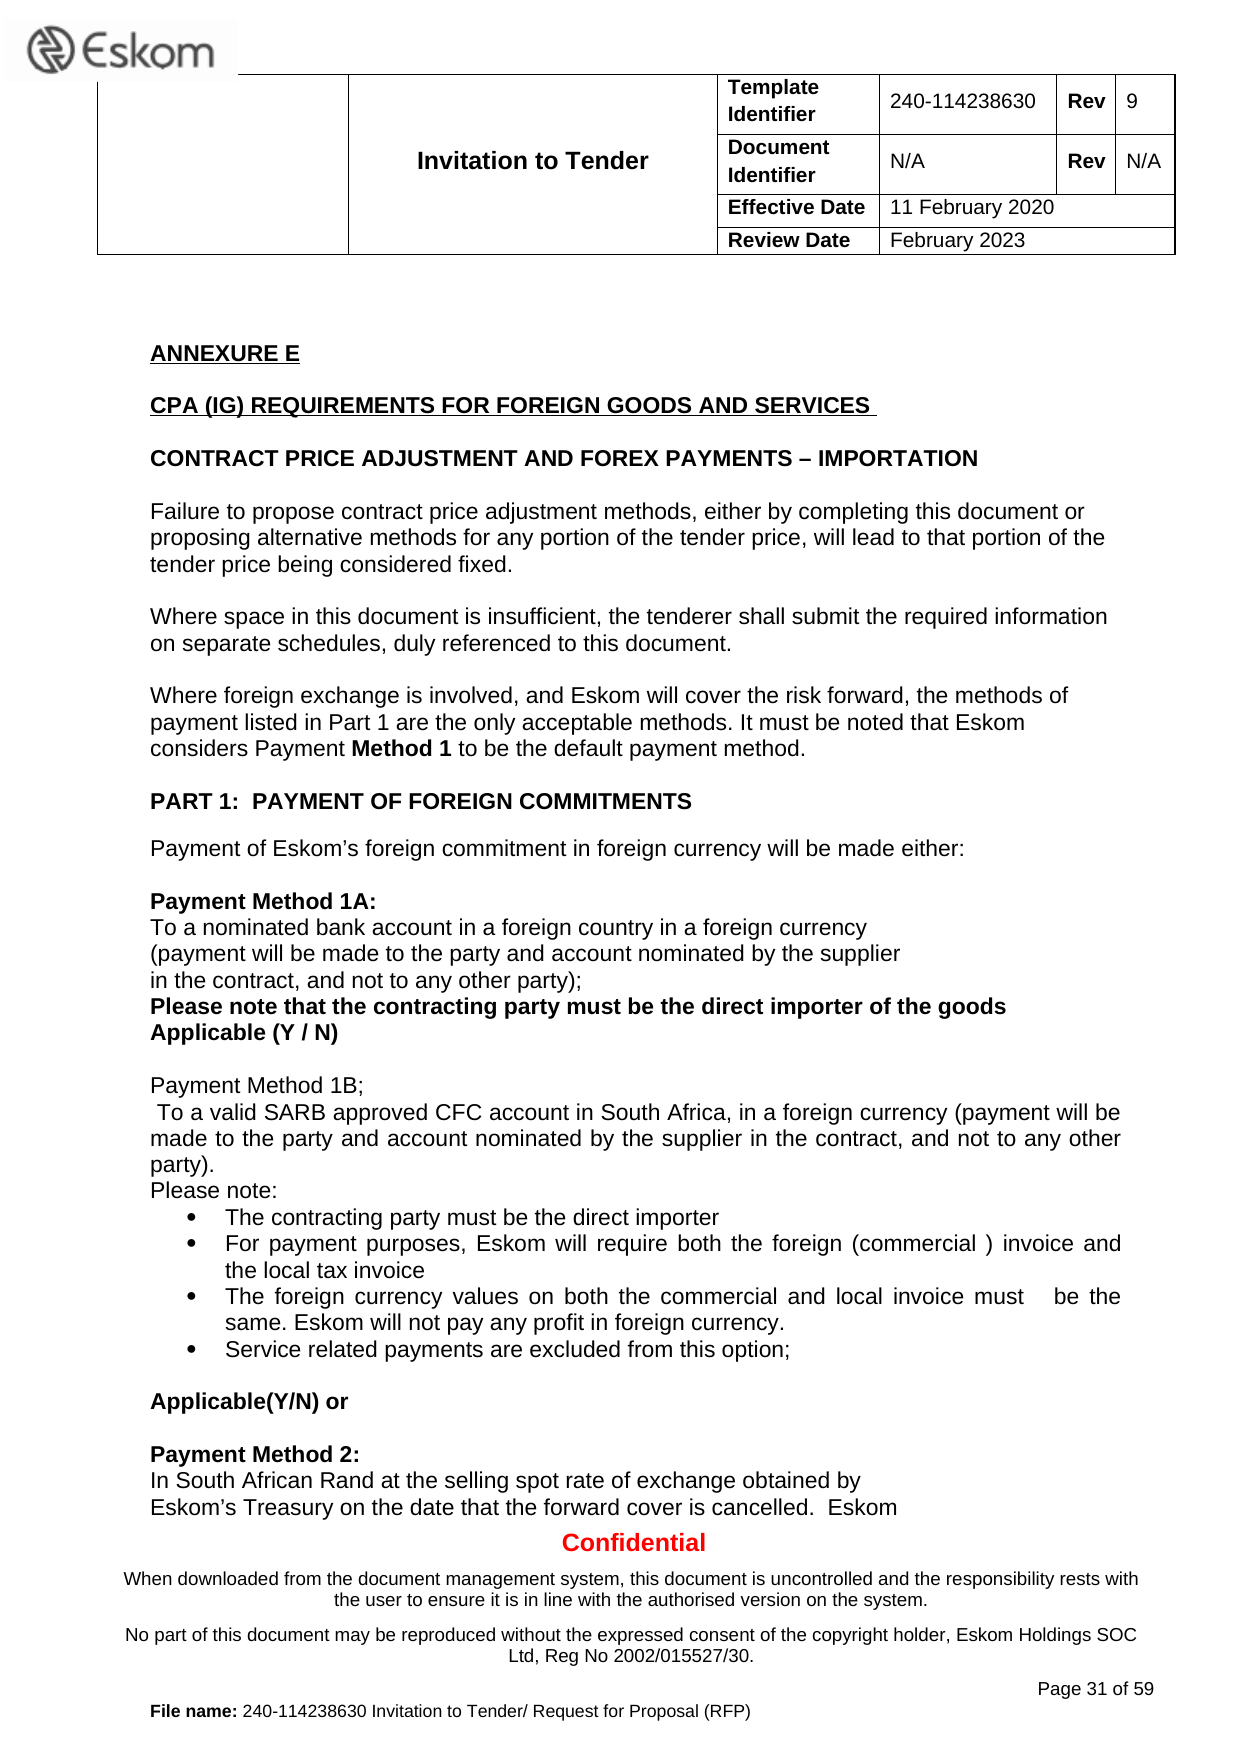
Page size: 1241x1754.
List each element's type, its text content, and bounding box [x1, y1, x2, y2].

text CONTRACT PRICE ADJUSTMENT AND FOREX PAYMENTS – IMPORTATION Failure to propose contract price adjustment methods, either by completing this document or proposing alternative methods for any portion of the tender price, will lead to that portion of the tender price being considered fixed. Where space in this document is insufficient, the tenderer shall submit the required information on separate schedules, duly referenced to this document. Where foreign exchange is involved, and Eskom will cover the risk forward, the methods of payment listed in Part 1 are the only acceptable methods. It must be noted that Eskom considers Payment Method 1 to be the default payment method. [150, 445, 1122, 761]
text Payment Method 1B; [150, 1072, 1122, 1098]
text in the contract, and not to any other party); [150, 967, 1122, 993]
list The contracting party must be the direct importer [187, 1204, 1122, 1230]
text Payment Method 2: [150, 1441, 1122, 1467]
text To a nominated bank account in a foreign country in a foreign currency [150, 914, 1122, 940]
text Please note: [150, 1177, 1122, 1204]
text CPA (IG) REQUIREMENTS FOR FOREIGN GOODS AND SERVICES [150, 392, 1122, 419]
text Applicable(Y/N) or [150, 1388, 1122, 1415]
text Applicable (Y / N) [150, 1019, 1122, 1046]
text In South African Rand at the selling spot rate of exchange obtained by [150, 1467, 1122, 1494]
list Service related payments are excluded from this option; [187, 1336, 1122, 1362]
list The foreign currency values on both the commercial and local invoice must be the same. Eskom will not pay any profit in foreign currency. [187, 1283, 1122, 1336]
text To a valid SARB approved CFC account in South Africa, in a foreign currency (payment will be made to the party and account nominated by the supplier in the contract, and not to any other party). [150, 1098, 1122, 1177]
text Payment of Eskom’s foreign commitment in foreign currency will be made either: [150, 835, 1122, 861]
text Eskom’s Treasury on the date that the forward cover is cancelled. Eskom [150, 1494, 1122, 1520]
text ANNEXURE E [150, 340, 1122, 366]
text PART 1: PAYMENT OF FOREIGN COMMITMENTS [150, 761, 1122, 814]
list For payment purposes, Eskom will require both the foreign (commercial ) invoice and the local tax invoice [187, 1230, 1122, 1283]
text Please note that the contracting party must be the direct importer of the goods [150, 993, 1122, 1019]
text (payment will be made to the party and account nominated by the supplier [150, 940, 1122, 967]
text Payment Method 1A: [150, 888, 1122, 914]
